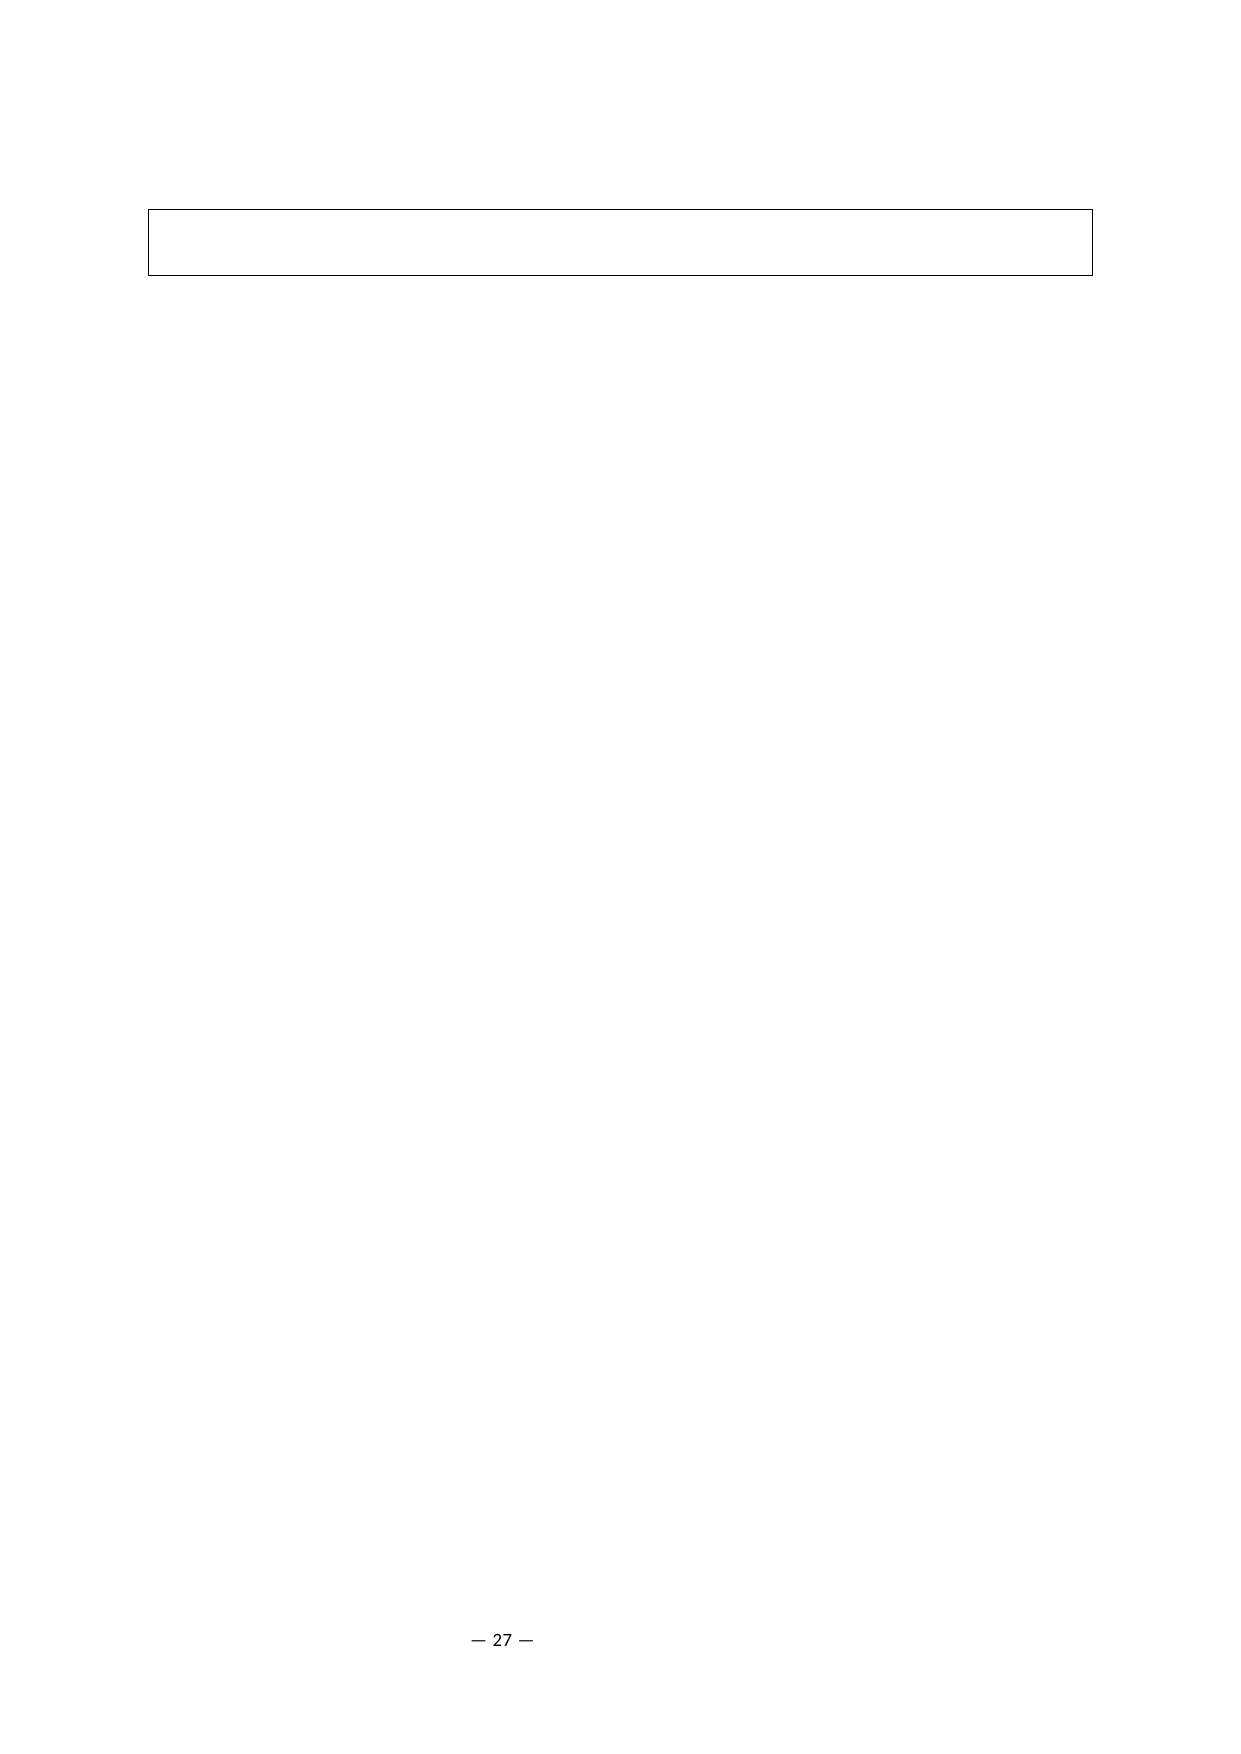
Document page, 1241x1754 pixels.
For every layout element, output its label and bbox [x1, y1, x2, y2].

table_cell [149, 210, 1092, 275]
